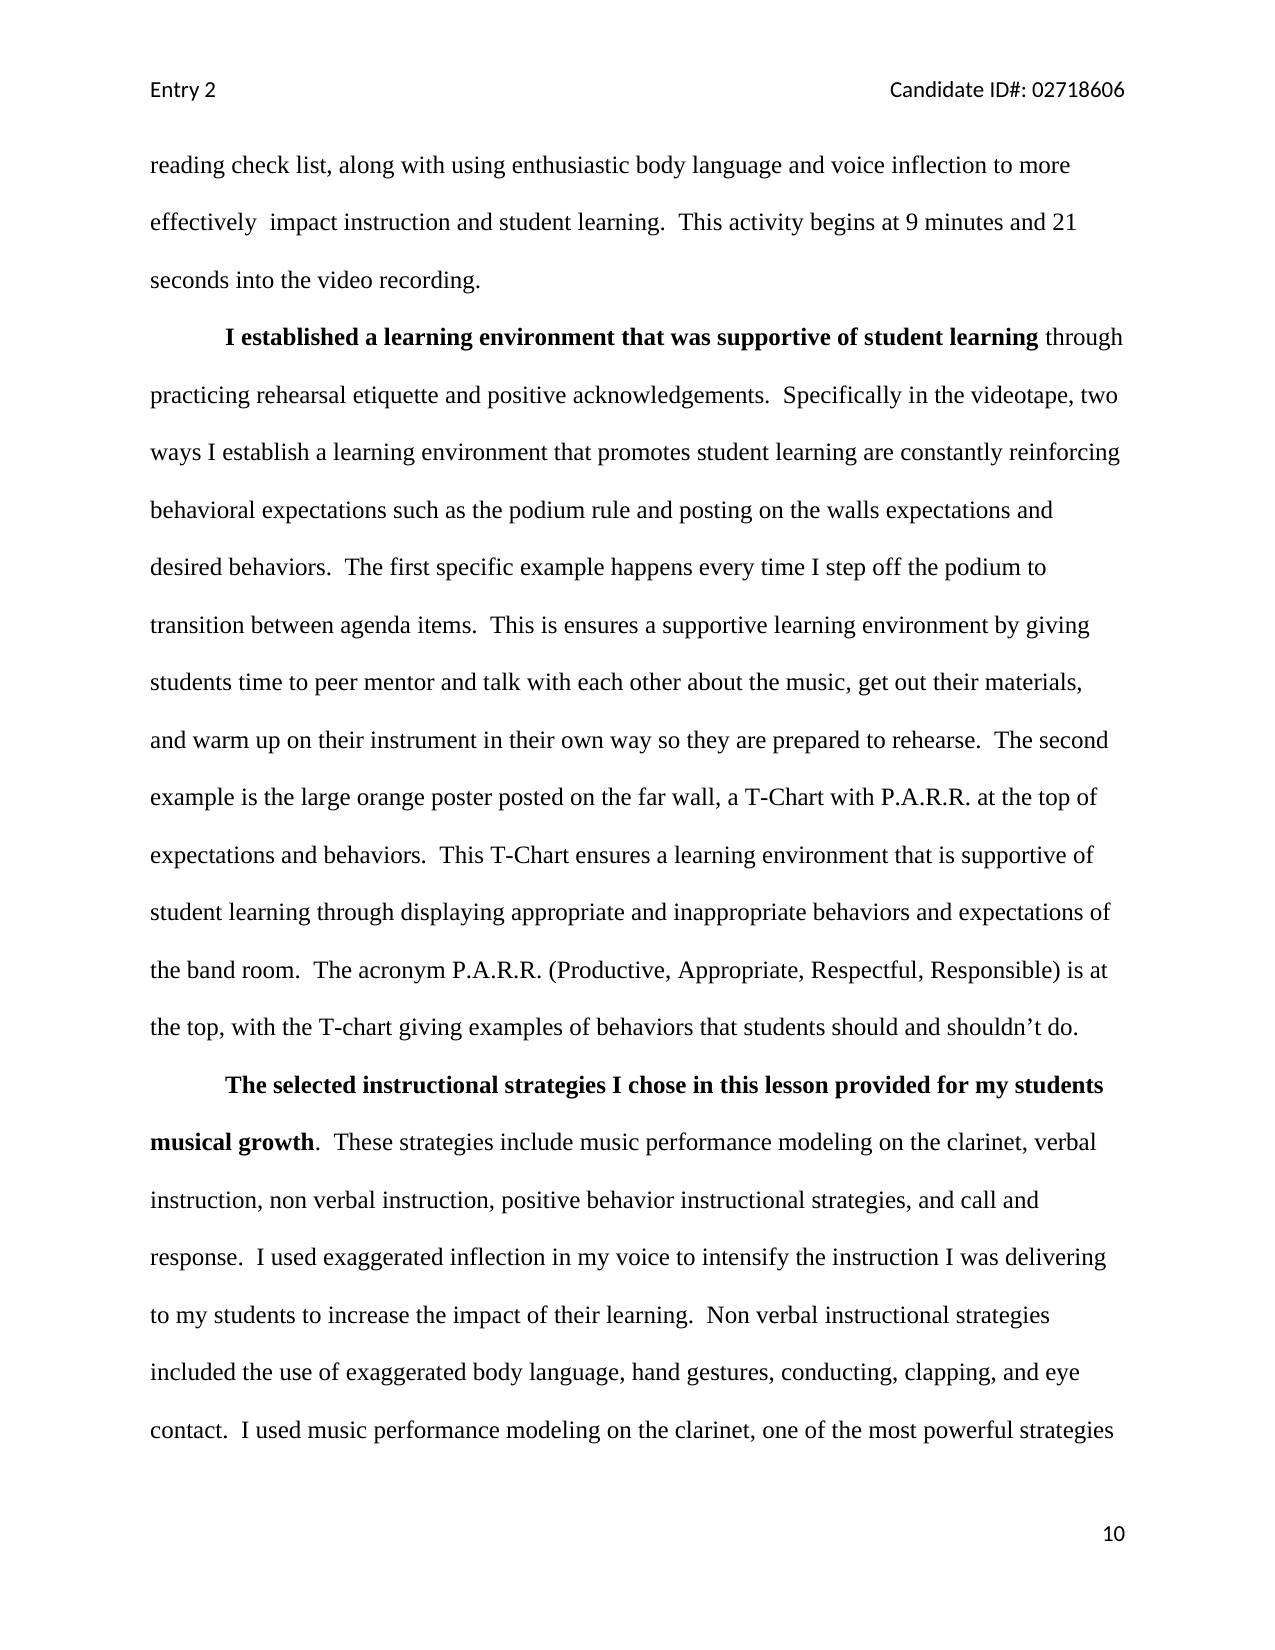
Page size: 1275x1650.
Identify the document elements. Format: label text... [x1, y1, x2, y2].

text I established a learning environment that was supportive of student learning through practicing rehearsal etiquette and positive acknowledgements. Specifically in the videotape, two ways I establish a learning environment that promotes student learning are constantly reinforcing behavioral expectations such as the podium rule and posting on the walls expectations and desired behaviors. The first specific example happens every time I step off the podium to transition between agenda items. This is ensures a supportive learning environment by giving students time to peer mentor and talk with each other about the music, get out their materials, and warm up on their instrument in their own way so they are prepared to rehearse. The second example is the large orange poster posted on the far wall, a T-Chart with P.A.R.R. at the top of expectations and behaviors. This T-Chart ensures a learning environment that is supportive of student learning through displaying appropriate and inappropriate behaviors and expectations of the band room. The acronym P.A.R.R. (Productive, Appropriate, Respectful, Responsible) is at the top, with the T-chart giving examples of behaviors that students should and shouldn’t do. [150, 322, 1125, 1041]
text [150, 1070, 1125, 1444]
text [150, 150, 1125, 294]
